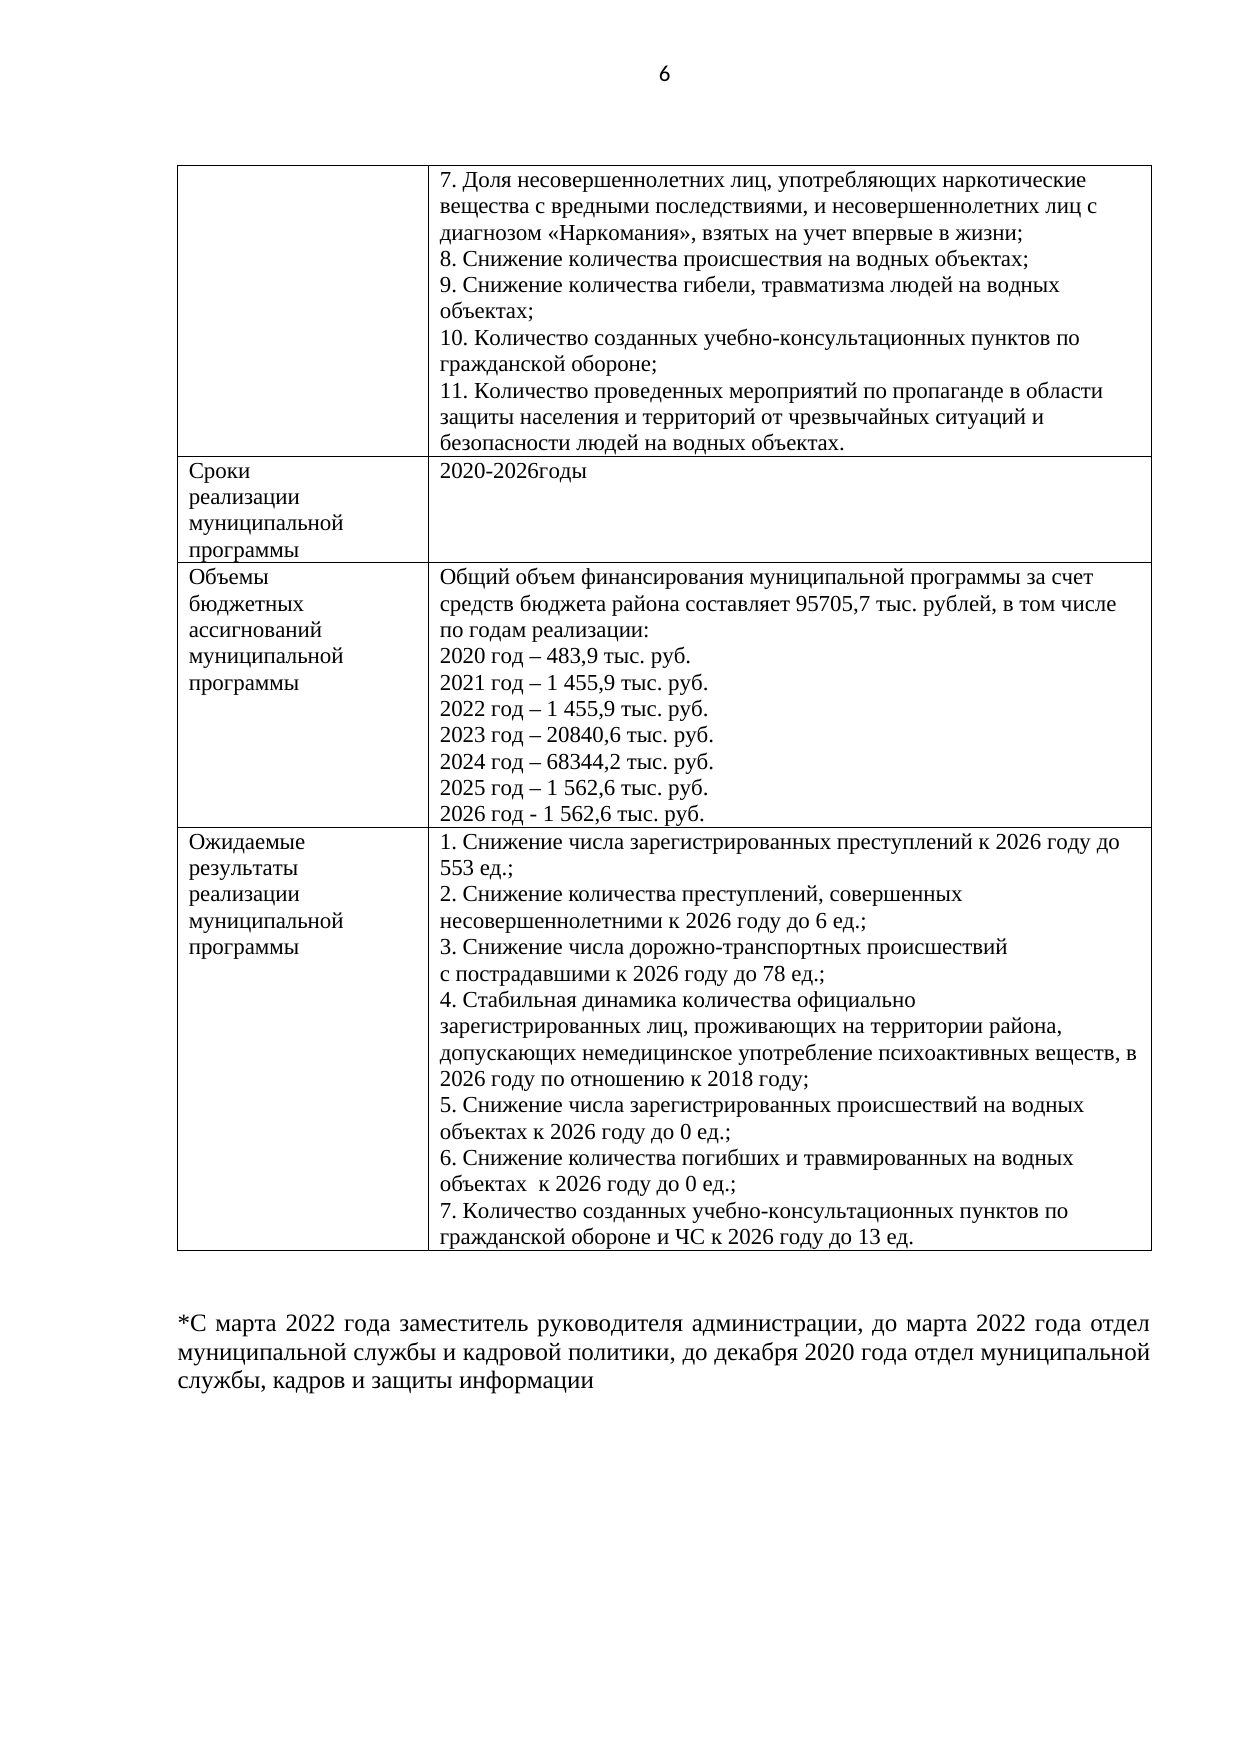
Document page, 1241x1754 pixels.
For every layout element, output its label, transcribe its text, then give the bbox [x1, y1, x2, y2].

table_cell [429, 166, 1151, 456]
table_cell Сроки реализации муниципальной программы [178, 457, 428, 562]
table_cell 2020-2026годы [429, 457, 1151, 562]
table_cell Общий объем финансирования муниципальной программы за счет средств бюджета района составляет 95705,7 тыс. рублей, в том числе по годам реализации: 2020 год – 483,9 тыс. руб. 2021 год – 1 455,9 тыс. руб. 2022 год – 1 455,9 тыс. руб. 2023 год – 20840,6 тыс. руб. 2024 год – 68344,2 тыс. руб. 2025 год – 1 562,6 тыс. руб. 2026 год - 1 562,6 тыс. руб. [429, 563, 1151, 827]
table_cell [178, 166, 428, 456]
table_cell Ожидаемые результаты реализации муниципальной программы [178, 828, 428, 1249]
table_cell Объемы бюджетных ассигнований муниципальной программы [178, 563, 428, 827]
text *С марта 2022 года заместитель руководителя администрации, до марта 2022 года отдел муниципальной службы и кадровой политики, до декабря 2020 года отдел муниципальной службы, кадров и защиты информации [177, 1308, 1152, 1394]
table_cell 1. Снижение числа зарегистрированных преступлений к 2026 году до 553 ед.; 2. Снижение количества преступлений, совершенных несовершеннолетними к 2026 году до 6 ед.; 3. Снижение числа дорожно-транспортных происшествий с пострадавшими к 2026 году до 78 ед.; 4. Стабильная динамика количества официально зарегистрированных лиц, проживающих на территории района, допускающих немедицинское употребление психоактивных веществ, в 2026 году по отношению к 2018 году; 5. Снижение числа зарегистрированных происшествий на водных объектах к 2026 году до 0 ед.; 6. Снижение количества погибших и травмированных на водных объектах к 2026 году до 0 ед.; 7. Количество созданных учебно-консультационных пунктов по гражданской обороне и ЧС к 2026 году до 13 ед. [429, 828, 1151, 1249]
